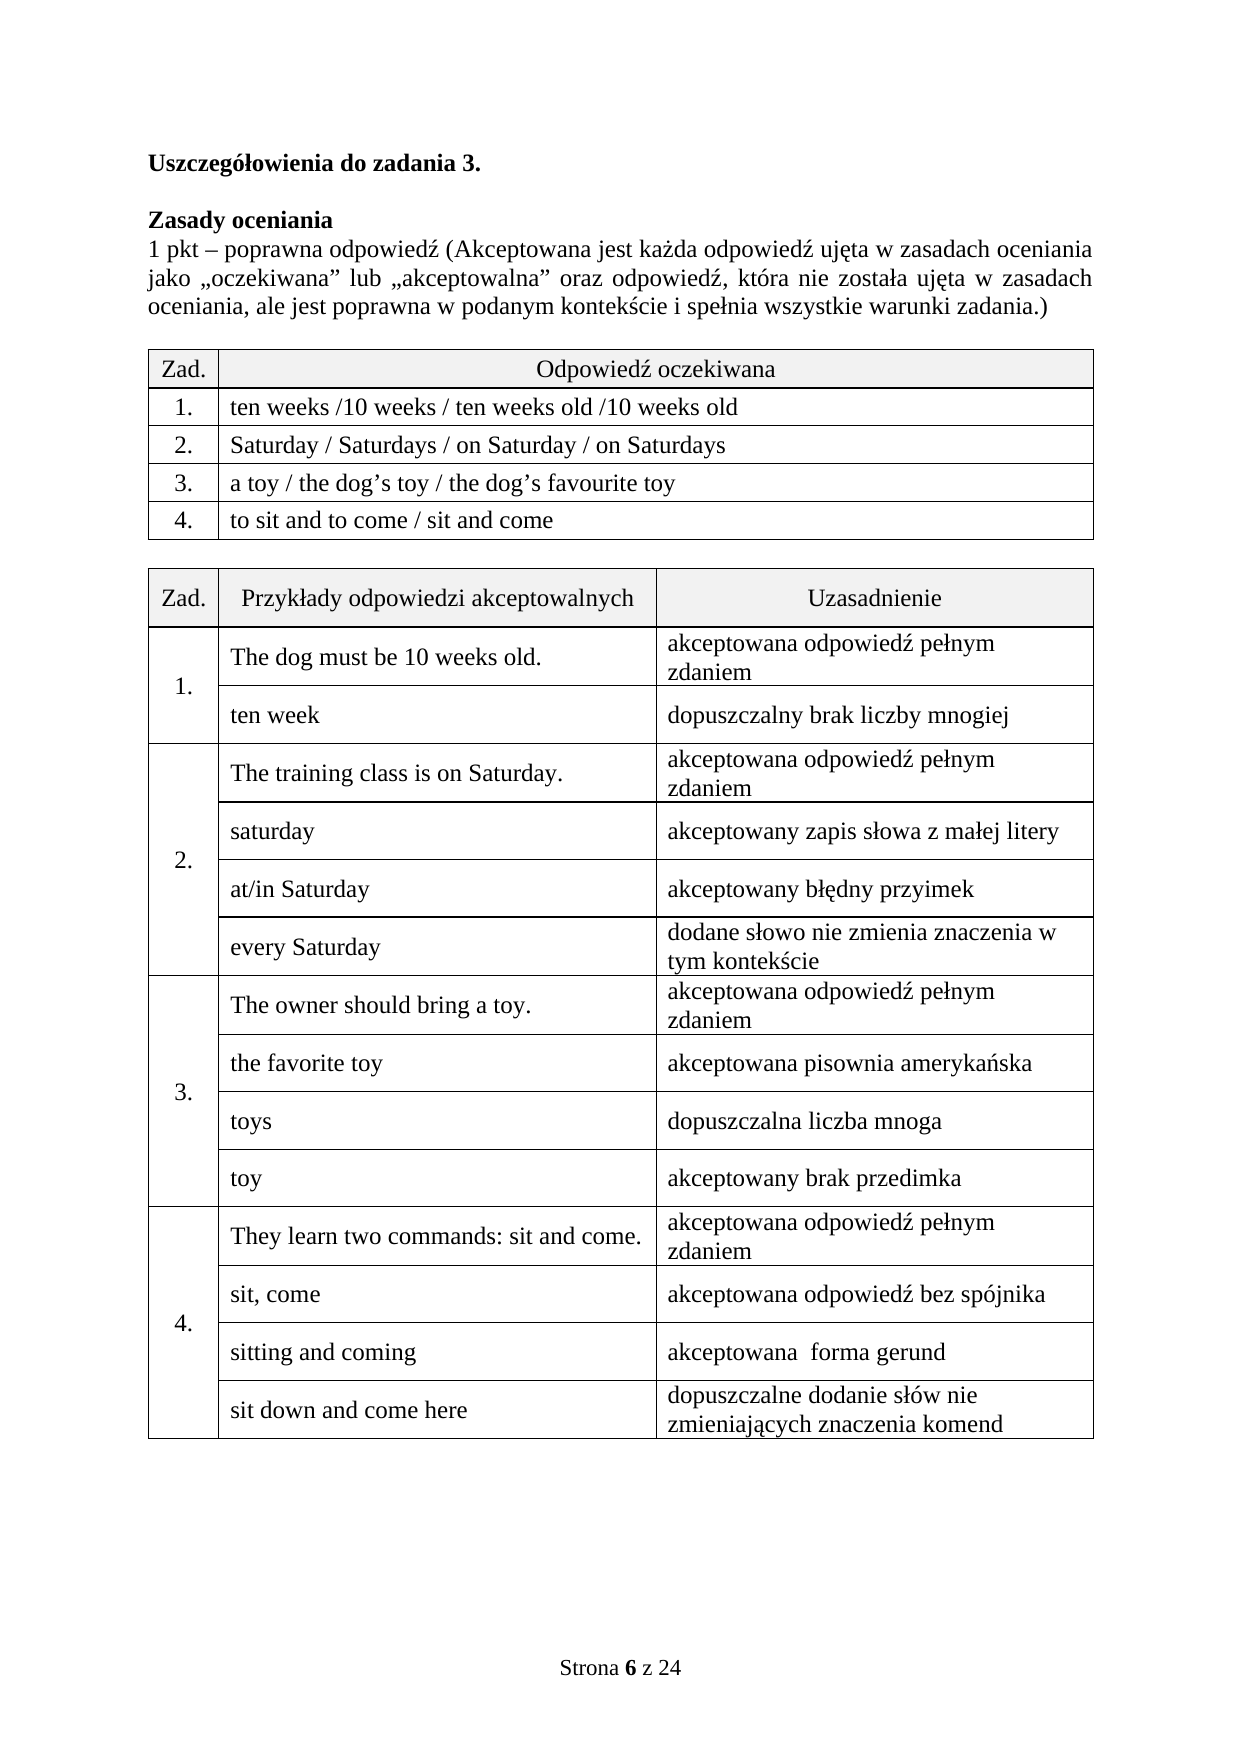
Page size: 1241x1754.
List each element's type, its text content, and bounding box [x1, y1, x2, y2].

table_cell akceptowana forma gerund [657, 1323, 1093, 1379]
table_cell ten week [219, 686, 656, 743]
table_cell 2. [149, 426, 218, 463]
table_cell They learn two commands: sit and come. [219, 1207, 656, 1264]
table_header Odpowiedź oczekiwana [219, 350, 1093, 387]
table_cell akceptowana odpowiedź pełnym zdaniem [657, 744, 1093, 801]
table_cell dopuszczalny brak liczby mnogiej [657, 686, 1093, 743]
table_cell the favorite toy [219, 1035, 656, 1091]
table_cell The training class is on Saturday. [219, 744, 656, 801]
table_cell sit down and come here [219, 1381, 656, 1438]
table_cell 1. [149, 628, 218, 743]
table_cell ten weeks /10 weeks / ten weeks old /10 weeks old [219, 389, 1093, 425]
table_cell saturday [219, 803, 656, 859]
table_cell a toy / the dog’s toy / the dog’s favourite toy [219, 464, 1093, 501]
table_header Uzasadnienie [657, 569, 1093, 626]
table_cell akceptowana pisownia amerykańska [657, 1035, 1093, 1091]
table_header Zad. [149, 350, 218, 387]
table_cell akceptowana odpowiedź pełnym zdaniem [657, 976, 1093, 1033]
table_cell akceptowany zapis słowa z małej litery [657, 803, 1093, 859]
table_cell 1. [149, 389, 218, 425]
text 1 pkt – poprawna odpowiedź (Akceptowana jest każda odpowiedź ujęta w zasadach oceniania jako „oczekiwana” lub „akceptowalna” oraz odpowiedź, która nie została ujęta w zasadach oceniania, ale jest poprawna w podanym kontekście i spełnia wszystkie warunki zadania.) [148, 234, 1093, 320]
table_cell The owner should bring a toy. [219, 976, 656, 1033]
text Zasady oceniania [148, 205, 1093, 234]
table_cell 3. [149, 976, 218, 1206]
table_cell 2. [149, 744, 218, 975]
table_cell The dog must be 10 weeks old. [219, 628, 656, 685]
table_cell to sit and to come / sit and come [219, 502, 1093, 538]
table_cell dopuszczalna liczba mnoga [657, 1092, 1093, 1148]
table_cell 4. [149, 1207, 218, 1438]
table_cell akceptowana odpowiedź pełnym zdaniem [657, 628, 1093, 685]
table_cell 3. [149, 464, 218, 501]
table_header Przykłady odpowiedzi akceptowalnych [219, 569, 656, 626]
table_cell dodane słowo nie zmienia znaczenia w tym kontekście [657, 918, 1093, 975]
table_cell 4. [149, 502, 218, 538]
table_cell toys [219, 1092, 656, 1148]
table_cell akceptowany brak przedimka [657, 1150, 1093, 1206]
table_cell akceptowana odpowiedź pełnym zdaniem [657, 1207, 1093, 1264]
text Uszczegółowienia do zadania 3. [148, 148, 1093, 176]
table_cell sitting and coming [219, 1323, 656, 1379]
table_cell dopuszczalne dodanie słów nie zmieniających znaczenia komend [657, 1381, 1093, 1438]
table_header Zad. [149, 569, 218, 626]
table_cell at/in Saturday [219, 860, 656, 916]
table_cell akceptowany błędny przyimek [657, 860, 1093, 916]
table_cell akceptowana odpowiedź bez spójnika [657, 1266, 1093, 1322]
table_cell sit, come [219, 1266, 656, 1322]
table_cell Saturday / Saturdays / on Saturday / on Saturdays [219, 426, 1093, 463]
table_cell every Saturday [219, 918, 656, 975]
table_cell toy [219, 1150, 656, 1206]
